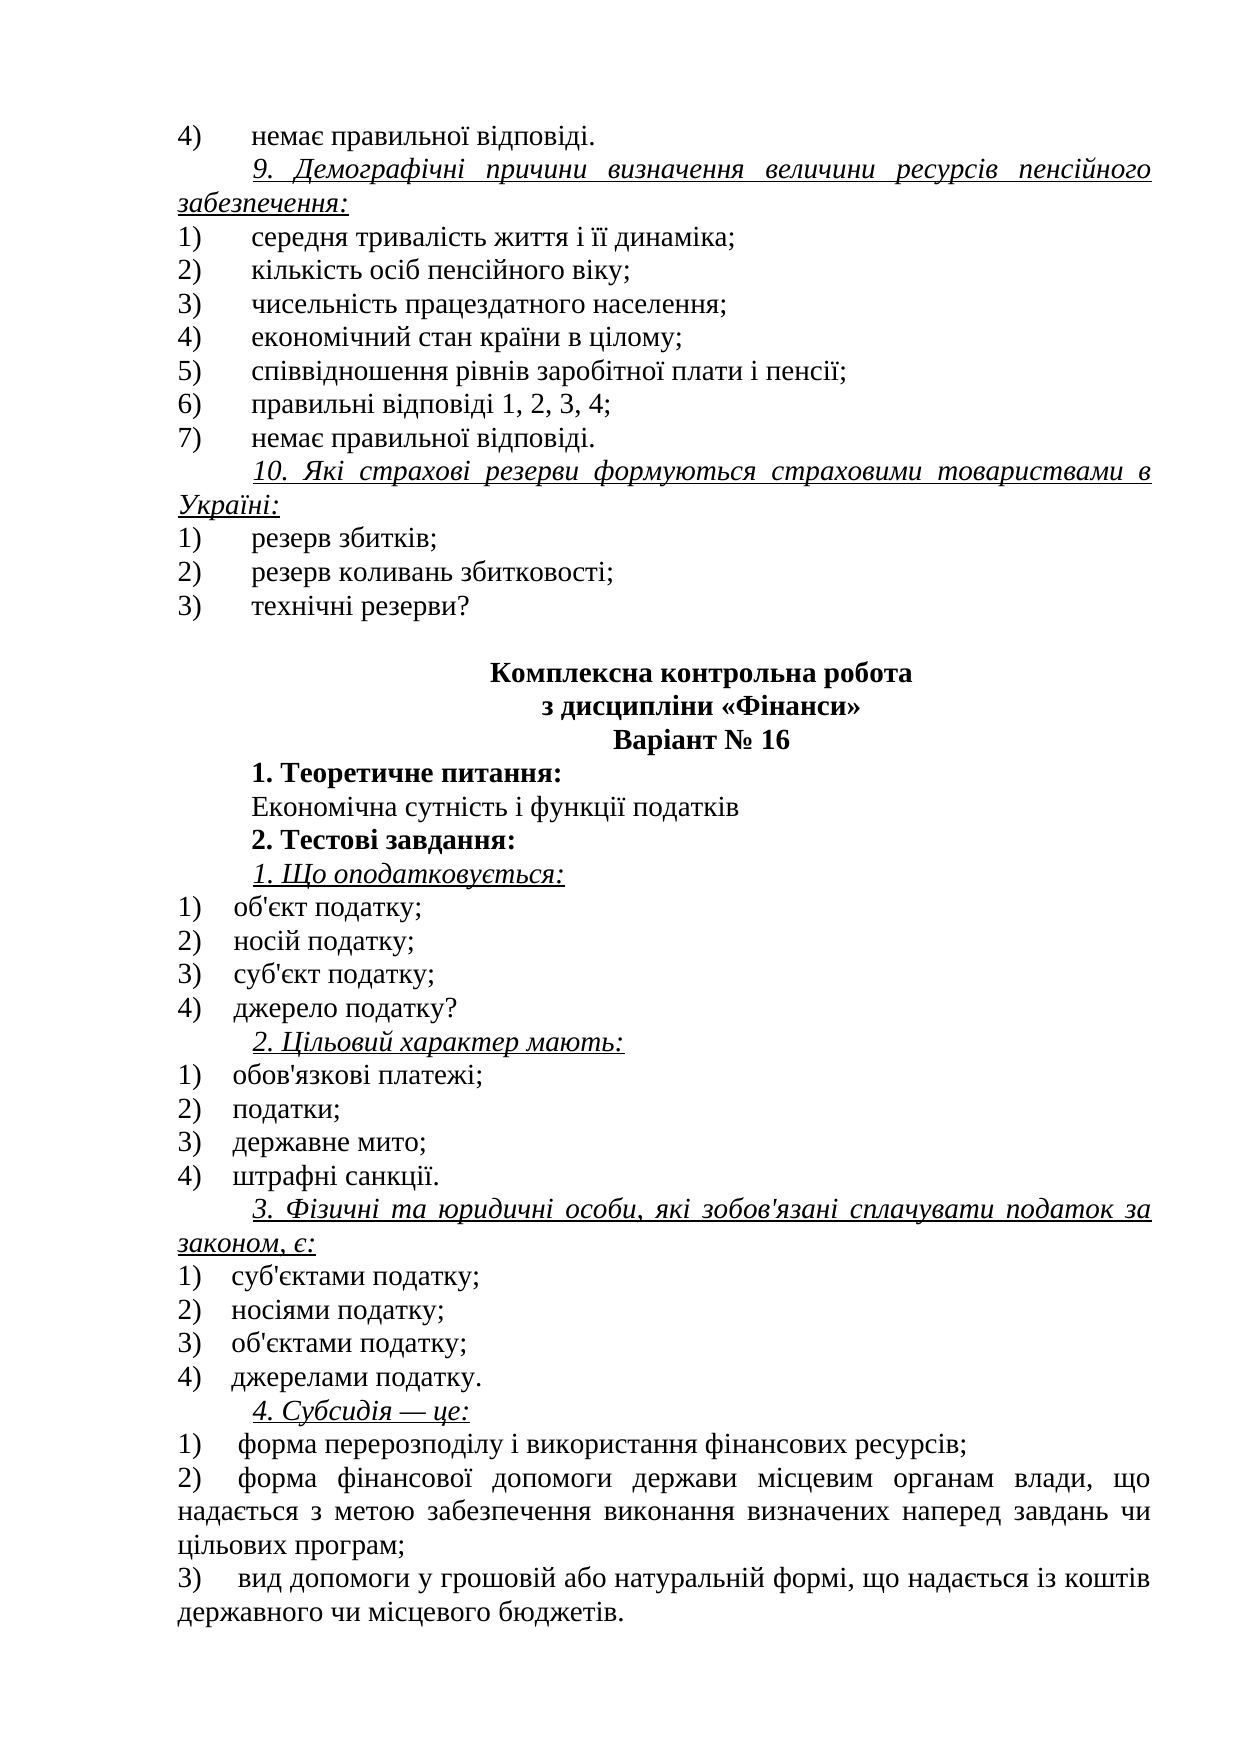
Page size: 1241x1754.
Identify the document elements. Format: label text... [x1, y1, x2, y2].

text 4. Субсидія — це: [177, 1393, 1152, 1426]
list кількість осіб пенсійного віку; [177, 252, 1152, 286]
list немає правильної відповіді. [177, 420, 1152, 453]
list носіями податку; [177, 1292, 1152, 1326]
text 3. Фізичні та юридичні особи, які зобов'язані сплачувати податок за законом, є: [177, 1191, 1152, 1258]
text 2. Тестові завдання: [177, 822, 1152, 856]
list немає правильної відповіді. [177, 118, 1152, 152]
list резерв збитків; [177, 521, 1152, 554]
list вид допомоги у грошовій або натуральній формі, що надається із коштів державного чи місцевого бюджетів. [177, 1560, 1152, 1627]
text з дисципліни «Фінанси» [177, 688, 1152, 722]
list об'єктами податку; [177, 1326, 1152, 1359]
list носій податку; [177, 923, 1152, 957]
list резерв коливань збитковості; [177, 554, 1152, 588]
list форма перерозподілу і використання фінансових ресурсів; [177, 1426, 1152, 1460]
text 9. Демографічні причини визначення величини ресурсів пенсійного забезпечення: [177, 152, 1152, 219]
list об'єкт податку; [177, 889, 1152, 923]
text Економічна сутність і функції податків [177, 789, 1152, 822]
text 10. Які страхові резерви формуються страховими товариствами в Україні: [177, 453, 1152, 521]
list правильні відповіді 1, 2, 3, 4; [177, 386, 1152, 420]
list економічний стан країни в цілому; [177, 319, 1152, 353]
list форма фінансової допомоги держави місцевим органам влади, що надається з метою забезпечення виконання визначених наперед завдань чи цільових програм; [177, 1460, 1152, 1560]
list державне мито; [177, 1124, 1152, 1158]
list середня тривалість життя і її динаміка; [177, 219, 1152, 252]
list технічні резерви? [177, 588, 1152, 621]
text 1. Що оподатковується: [177, 856, 1152, 889]
text 2. Цільовий характер мають: [177, 1024, 1152, 1057]
list джерелами податку. [177, 1359, 1152, 1393]
list чисельність працездатного населення; [177, 286, 1152, 319]
list податки; [177, 1091, 1152, 1124]
list суб'єкт податку; [177, 957, 1152, 990]
list джерело податку? [177, 990, 1152, 1024]
list штрафні санкції. [177, 1158, 1152, 1191]
text Варіант № 16 [177, 722, 1152, 755]
list суб'єктами податку; [177, 1258, 1152, 1292]
text Комплексна контрольна робота [177, 655, 1152, 688]
list обов'язкові платежі; [177, 1057, 1152, 1091]
list співвідношення рівнів заробітної плати і пенсії; [177, 353, 1152, 386]
text 1. Теоретичне питання: [177, 755, 1152, 789]
